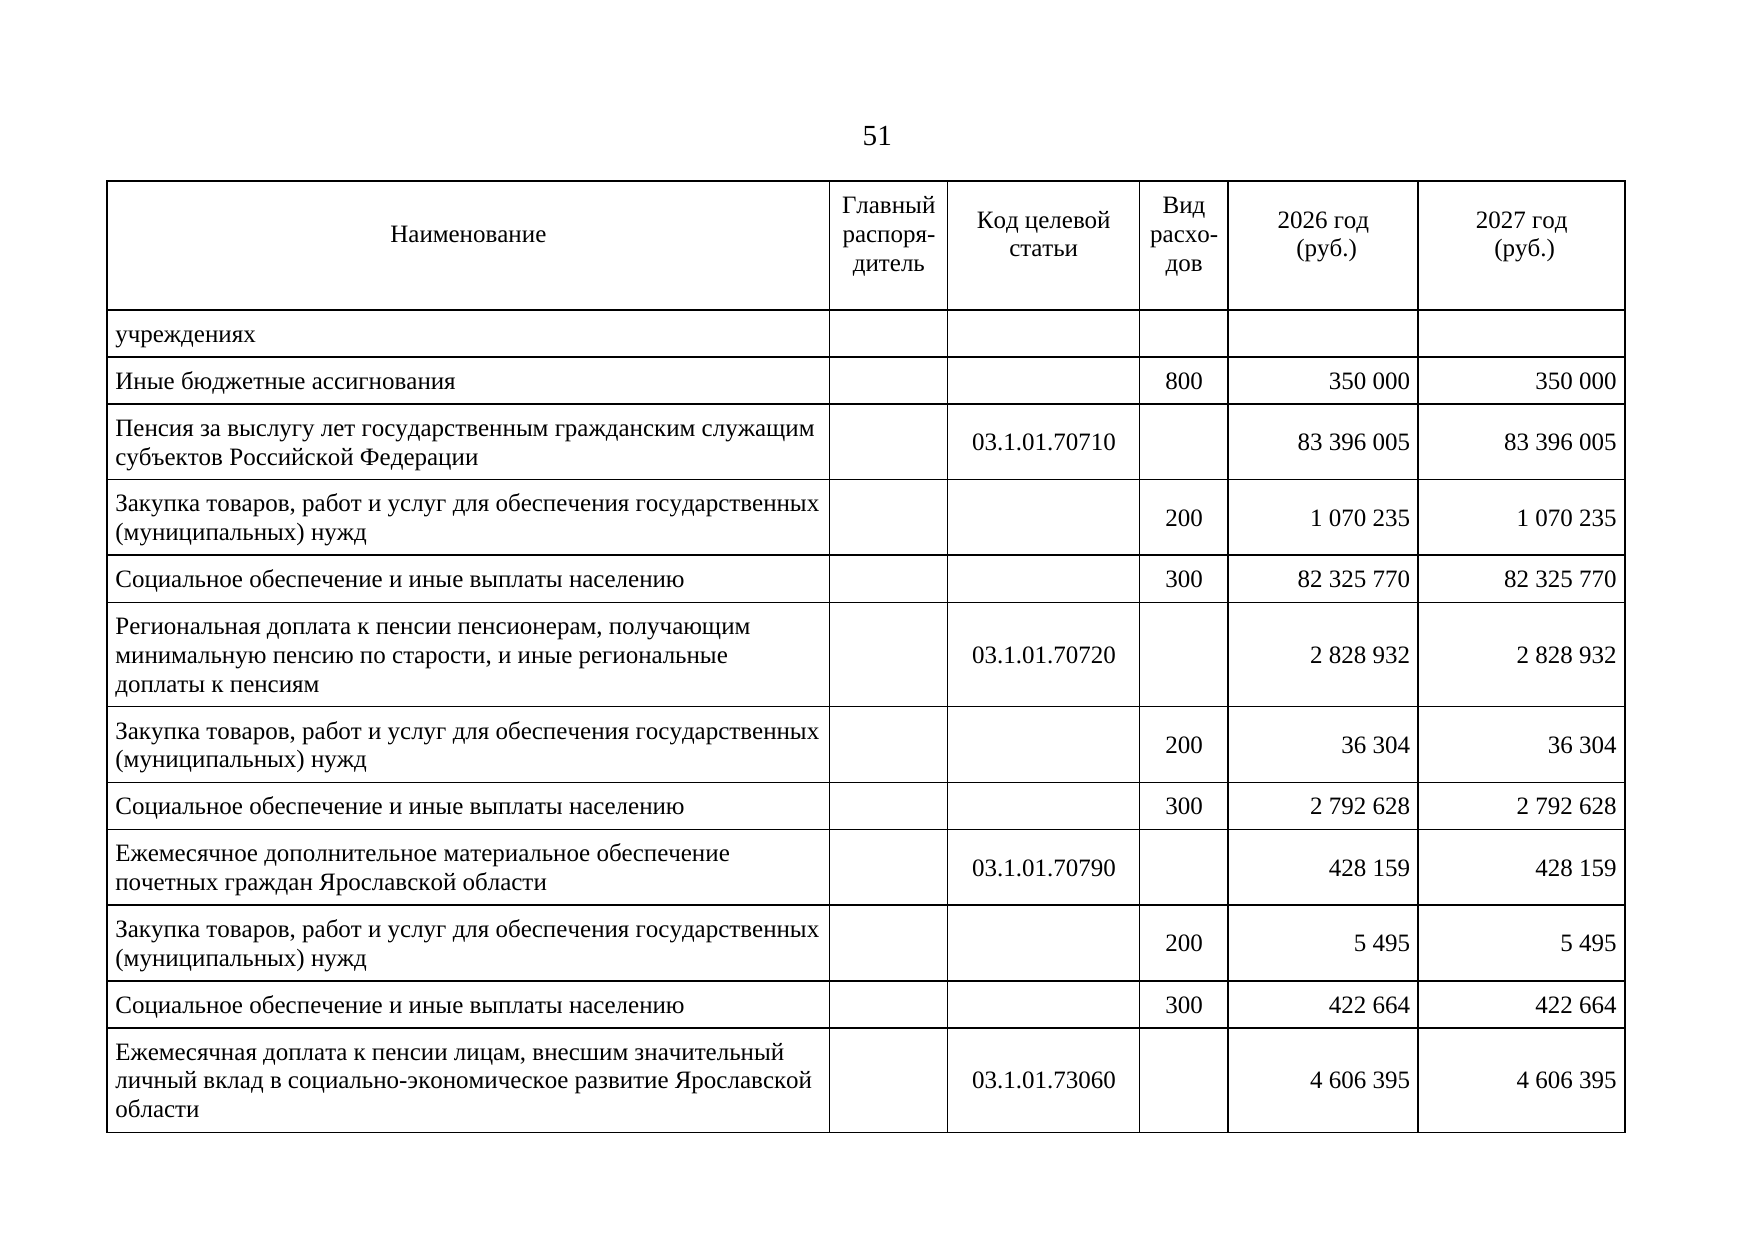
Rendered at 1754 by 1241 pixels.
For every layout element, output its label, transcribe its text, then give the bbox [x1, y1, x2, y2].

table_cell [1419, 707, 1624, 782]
table_header Главный распоря-дитель [830, 182, 947, 309]
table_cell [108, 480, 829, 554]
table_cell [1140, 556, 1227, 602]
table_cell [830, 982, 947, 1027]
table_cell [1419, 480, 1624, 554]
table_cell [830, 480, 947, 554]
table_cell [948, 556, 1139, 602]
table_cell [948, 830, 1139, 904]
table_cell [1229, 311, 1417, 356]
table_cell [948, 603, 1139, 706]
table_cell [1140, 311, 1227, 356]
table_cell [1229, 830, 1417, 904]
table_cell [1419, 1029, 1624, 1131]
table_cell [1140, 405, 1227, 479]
table_header Вид расхо-дов [1140, 182, 1227, 309]
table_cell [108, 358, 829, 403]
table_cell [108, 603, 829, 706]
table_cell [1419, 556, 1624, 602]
table_header 2026 год (руб.) [1229, 182, 1417, 309]
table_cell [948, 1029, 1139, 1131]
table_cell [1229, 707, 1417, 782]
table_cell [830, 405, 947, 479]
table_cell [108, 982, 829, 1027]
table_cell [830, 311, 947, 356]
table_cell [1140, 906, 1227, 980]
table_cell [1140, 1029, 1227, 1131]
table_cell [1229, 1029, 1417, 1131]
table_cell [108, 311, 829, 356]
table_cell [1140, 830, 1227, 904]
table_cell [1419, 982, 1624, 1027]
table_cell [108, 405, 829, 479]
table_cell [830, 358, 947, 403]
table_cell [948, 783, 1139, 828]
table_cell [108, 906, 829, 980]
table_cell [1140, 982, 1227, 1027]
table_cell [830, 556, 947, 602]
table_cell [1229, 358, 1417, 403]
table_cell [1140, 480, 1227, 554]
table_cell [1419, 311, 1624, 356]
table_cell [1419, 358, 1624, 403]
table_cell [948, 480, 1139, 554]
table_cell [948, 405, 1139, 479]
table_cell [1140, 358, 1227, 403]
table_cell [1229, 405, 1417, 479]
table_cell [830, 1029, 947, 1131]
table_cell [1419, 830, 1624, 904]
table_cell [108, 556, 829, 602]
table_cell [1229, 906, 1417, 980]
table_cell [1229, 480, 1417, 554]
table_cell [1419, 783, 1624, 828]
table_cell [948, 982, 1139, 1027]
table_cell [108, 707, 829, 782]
table_header 2027 год (руб.) [1419, 182, 1624, 309]
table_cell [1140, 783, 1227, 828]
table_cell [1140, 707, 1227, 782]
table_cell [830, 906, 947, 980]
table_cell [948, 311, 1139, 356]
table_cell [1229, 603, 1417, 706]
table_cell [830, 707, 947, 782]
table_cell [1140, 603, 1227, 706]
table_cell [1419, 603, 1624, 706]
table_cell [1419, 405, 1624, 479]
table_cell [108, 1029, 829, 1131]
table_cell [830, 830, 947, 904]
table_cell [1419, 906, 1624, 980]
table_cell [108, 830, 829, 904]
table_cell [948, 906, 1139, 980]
table_header Код целевой статьи [948, 182, 1139, 309]
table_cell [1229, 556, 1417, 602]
table_header Наименование [108, 182, 829, 309]
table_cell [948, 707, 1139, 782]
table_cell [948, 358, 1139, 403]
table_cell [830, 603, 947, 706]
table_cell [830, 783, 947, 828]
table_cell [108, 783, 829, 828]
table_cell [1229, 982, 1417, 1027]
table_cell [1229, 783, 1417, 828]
